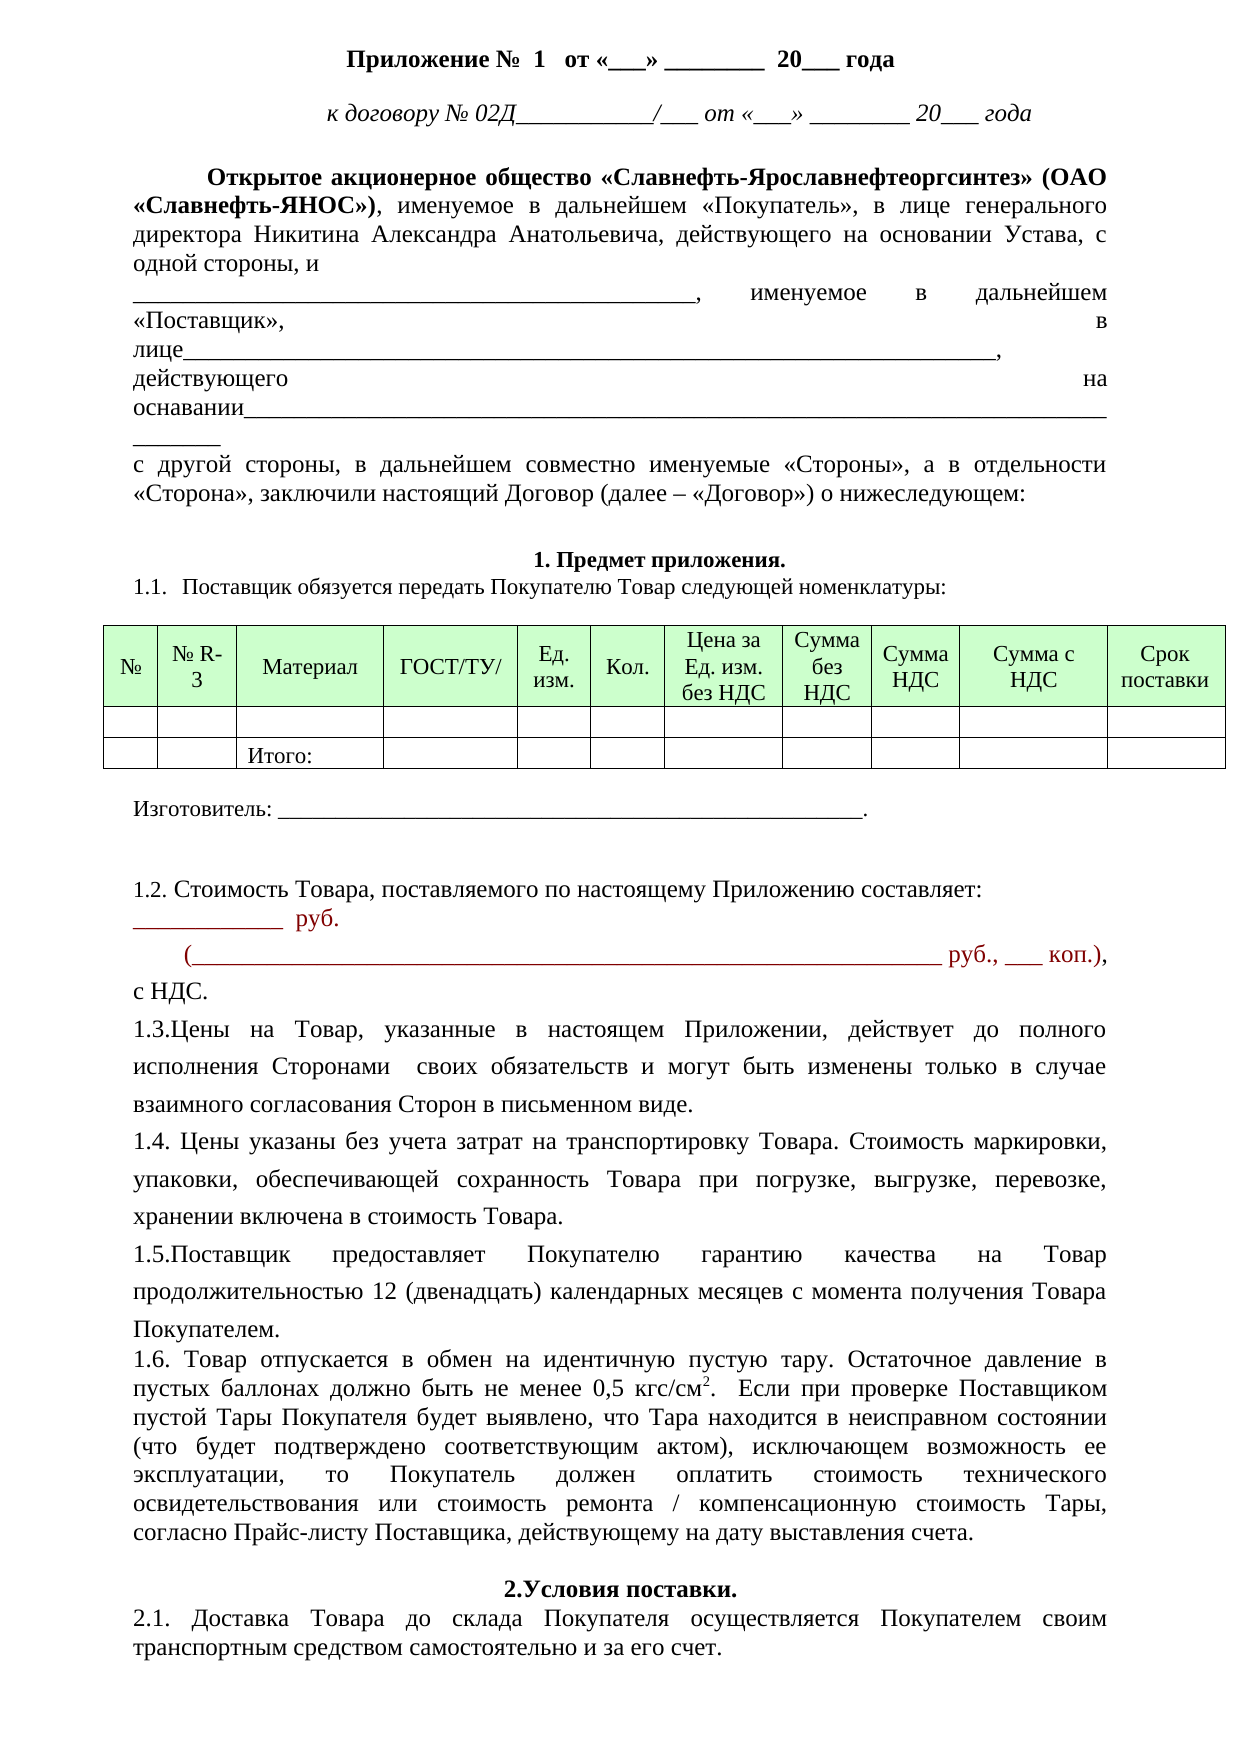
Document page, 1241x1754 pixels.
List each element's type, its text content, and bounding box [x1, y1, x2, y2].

table_cell [872, 738, 959, 768]
table_cell [158, 738, 236, 768]
table_cell [518, 707, 590, 737]
text (____________________________________________________________ руб., ___ коп.), с НДС. [133, 932, 1108, 1007]
text 1.6. Товар отпускается в обмен на идентичную пустую тару. Остаточное давление в пустых баллонах должно быть не менее 0,5 кгс/см2. Если при проверке Поставщиком пустой Тары Покупателя будет выявлено, что Тара находится в неисправном состоянии (что будет подтверждено соответствующим актом), исключающем возможность ее эксплуатации, то Покупатель должен оплатить стоимость технического освидетельствования или стоимость ремонта / компенсационную стоимость Тары, согласно Прайс-листу Поставщика, действующему на дату выставления счета. [133, 1344, 1108, 1546]
table_cell [104, 738, 157, 768]
table_cell [384, 707, 517, 737]
table_cell [384, 738, 517, 768]
table_cell [158, 707, 236, 737]
text 1.5.Поставщик предоставляет Покупателю гарантию качества на Товар продолжительностью 12 (двенадцать) календарных месяцев с момента получения Товара Покупателем. [133, 1232, 1108, 1344]
table_header № [104, 626, 157, 706]
text Открытое акционерное общество «Славнефть-Ярославнефтеоргсинтез» (ОАО «Славнефть-ЯНОС»), именуемое в дальнейшем «Покупатель», в лице генерального директора Никитина Александра Анатольевича, действующего на основании Устава, с одной стороны, и [133, 162, 1108, 277]
table_cell [518, 738, 590, 768]
text 1.4. Цены указаны без учета затрат на транспортировку Товара. Стоимость маркировки, упаковки, обеспечивающей сохранность Товара при погрузке, выгрузке, перевозке, хранении включена в стоимость Товара. [133, 1119, 1108, 1232]
table_header Цена за Ед. изм. без НДС [665, 626, 782, 706]
table_cell [783, 738, 871, 768]
table_cell [237, 707, 383, 737]
table_header Материал [237, 626, 383, 706]
table_cell [1108, 707, 1225, 737]
text 1.3.Цены на Товар, указанные в настоящем Приложении, действует до полного исполнения Сторонами своих обязательств и могут быть изменены только в случае взаимного согласования Сторон в письменном виде. [133, 1007, 1108, 1119]
table_cell [104, 707, 157, 737]
table_cell [960, 738, 1107, 768]
table_cell [665, 738, 782, 768]
table_cell [960, 707, 1107, 737]
table_cell [783, 707, 871, 737]
table_cell [591, 738, 664, 768]
text _____________________________________________, именуемое в дальнейшем «Поставщик», в лице_________________________________________________________________, действующего на оснавании____________________________________________________________________________ [133, 277, 1108, 449]
table_header Сумма без НДС [783, 626, 871, 706]
table_cell Итого: [237, 738, 383, 768]
text Приложение № 1 от «___» ________ 20___ года [133, 44, 1108, 73]
table_header ГОСТ/ТУ/ [384, 626, 517, 706]
table_header Сумма с НДС [960, 626, 1107, 706]
text к договору № 02Д___________/___ от «___» ________ 20___ года [133, 98, 1108, 127]
table_cell [591, 707, 664, 737]
list 2.Условия поставки. [133, 1574, 1108, 1603]
table_header № R-3 [158, 626, 236, 706]
text 1. Предмет приложения. [133, 546, 1108, 573]
table_header Срок поставки [1108, 626, 1225, 706]
text Изготовитель: ___________________________________________________. [133, 795, 1108, 822]
table_cell [665, 707, 782, 737]
list Поставщик обязуется передать Покупателю Товар следующей номенклатуры: [133, 573, 1108, 599]
text 1.2. Стоимость Товара, поставляемого по настоящему Приложению составляет: ____________ руб. [133, 874, 1108, 932]
table_header Ед. изм. [518, 626, 590, 706]
table_header Кол. [591, 626, 664, 706]
text с другой стороны, в дальнейшем совместно именуемые «Стороны», а в отдельности «Сторона», заключили настоящий Договор (далее – «Договор») о нижеследующем: [133, 449, 1108, 507]
table_cell [1108, 738, 1225, 768]
table_cell [872, 707, 959, 737]
list 2.1. Доставка Товара до склада Покупателя осуществляется Покупателем своим транспортным средством самостоятельно и за его счет. [133, 1603, 1108, 1661]
table_header Сумма НДС [872, 626, 959, 706]
